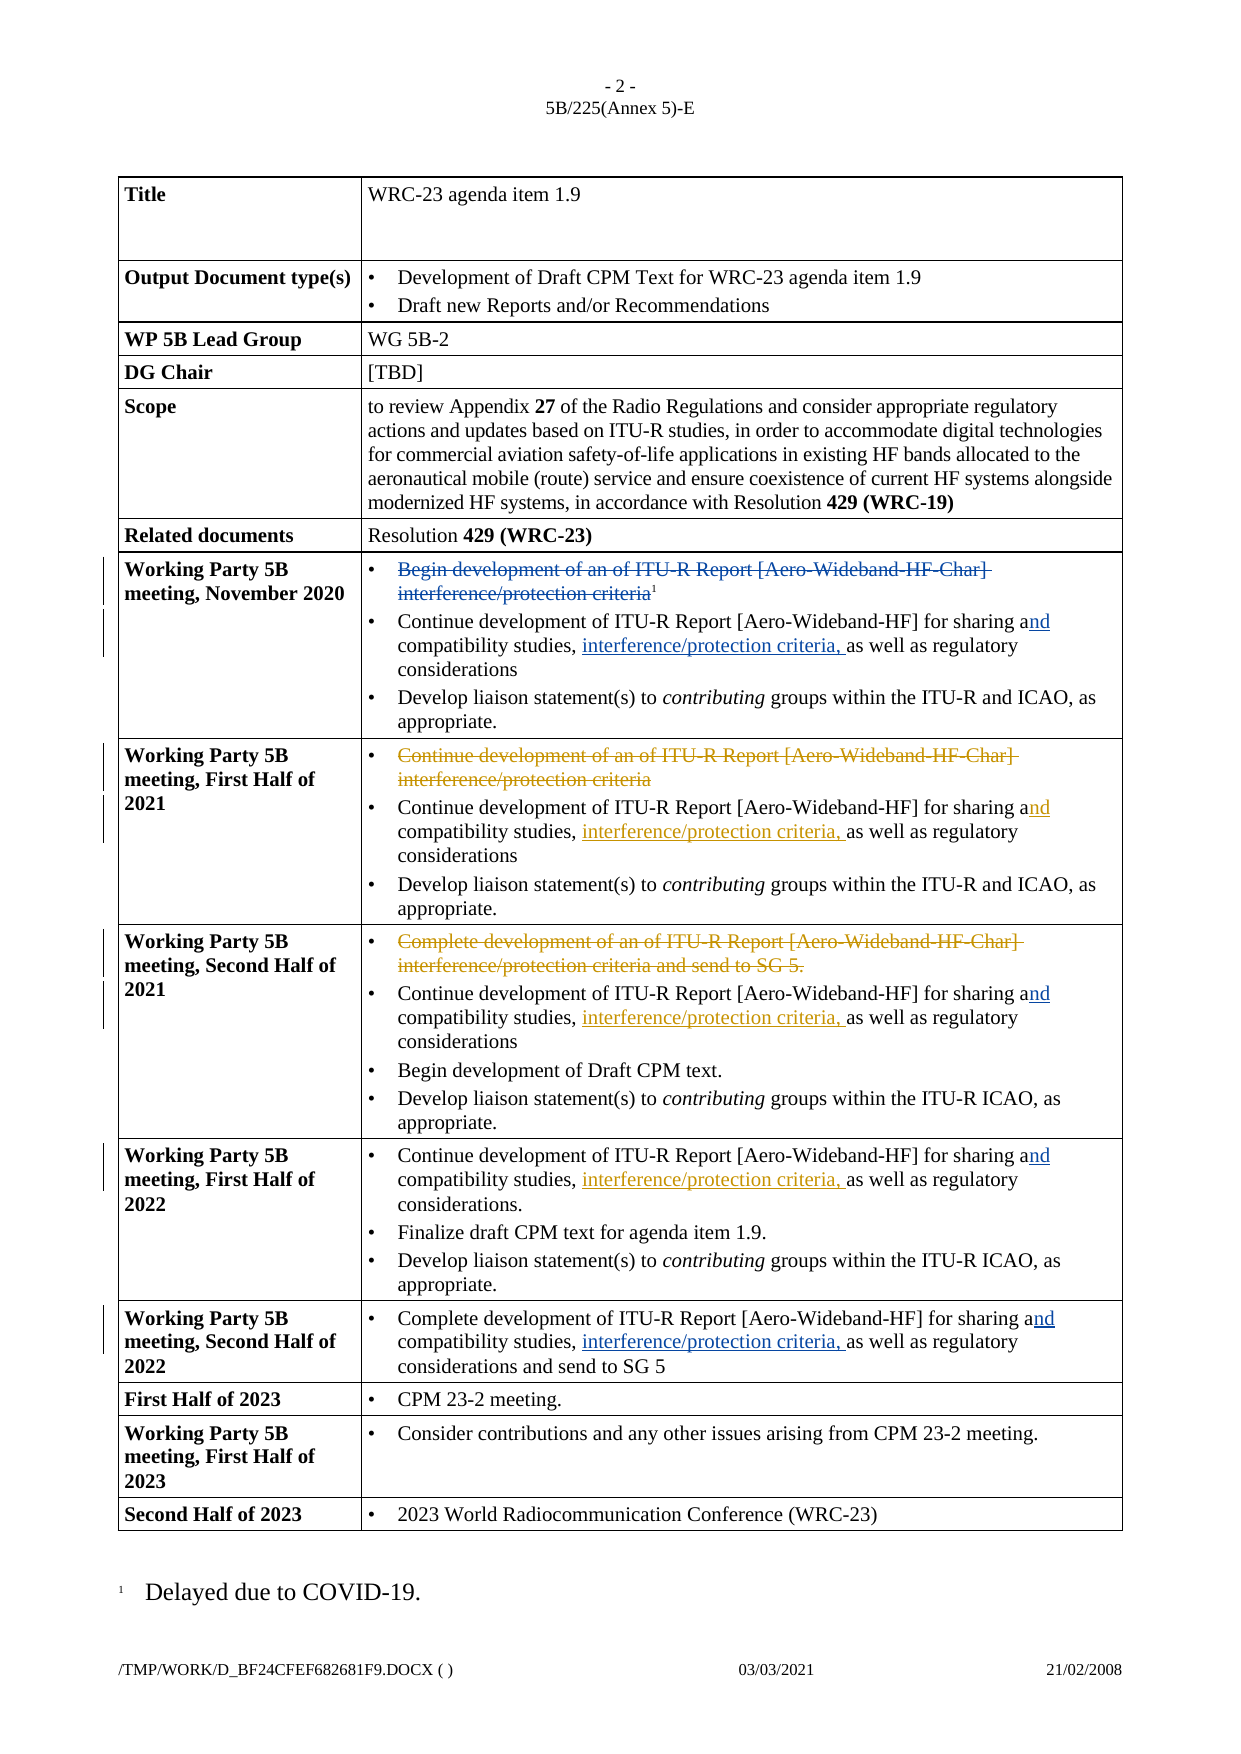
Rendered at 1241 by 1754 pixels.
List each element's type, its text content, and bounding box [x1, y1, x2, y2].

table_cell Output Document type(s) [119, 261, 361, 321]
table_cell DG Chair [119, 356, 361, 388]
table_cell WG 5B-2 [362, 323, 1122, 355]
table_cell • • Continue development of ITU-R Report [Aero-Wideband-HF] for sharing a compatibility studies, as well as regulatory considerations • Develop liaison statement(s) to contributing groups within the ITU-R and ICAO, as appropriate. [362, 739, 1122, 924]
table_cell Resolution 429 (WRC-23) [362, 519, 1122, 551]
table_header Title [119, 178, 361, 260]
table_cell • CPM 23-2 meeting. [362, 1383, 1122, 1415]
table_cell • Continue development of ITU-R Report [Aero-Wideband-HF] for sharing a compatibility studies, as well as regulatory considerations. • Finalize draft CPM text for agenda item 1.9. • Develop liaison statement(s) to contributing groups within the ITU-R ICAO, as appropriate. [362, 1139, 1122, 1300]
table_cell [TBD] [362, 356, 1122, 388]
table_cell • • Continue development of ITU-R Report [Aero-Wideband-HF] for sharing a compatibility studies, as well as regulatory considerations • Develop liaison statement(s) to contributing groups within the ITU-R and ICAO, as appropriate. [362, 553, 1122, 738]
table_cell Working Party 5B meeting, First Half of 2021 [119, 739, 361, 924]
table_header WRC-23 agenda item 1.9 [362, 178, 1122, 260]
table_cell First Half of 2023 [119, 1383, 361, 1415]
table_cell Working Party 5B meeting, Second Half of 2022 [119, 1301, 361, 1382]
table_cell Working Party 5B meeting, Second Half of 2021 [119, 925, 361, 1138]
table_cell to review Appendix 27 of the Radio Regulations and consider appropriate regulatory actions and updates based on ITU-R studies, in order to accommodate digital technologies for commercial aviation safety-of-life applications in existing HF bands allocated to the aeronautical mobile (route) service and ensure coexistence of current HF systems alongside modernized HF systems, in accordance with Resolution 429 (WRC-19) [362, 389, 1122, 518]
table_cell WP 5B Lead Group [119, 323, 361, 355]
table_cell Working Party 5B meeting, November 2020 [119, 553, 361, 738]
table_cell Related documents [119, 519, 361, 551]
table_cell • Complete development of ITU-R Report [Aero-Wideband-HF] for sharing a compatibility studies, as well as regulatory considerations and send to SG 5 [362, 1301, 1122, 1382]
table_cell • • Continue development of ITU-R Report [Aero-Wideband-HF] for sharing a compatibility studies, as well as regulatory considerations • Begin development of Draft CPM text. • Develop liaison statement(s) to contributing groups within the ITU-R ICAO, as appropriate. [362, 925, 1122, 1138]
table_cell • Development of Draft CPM Text for WRC-23 agenda item 1.9 • Draft new Reports and/or Recommendations [362, 261, 1122, 321]
table_cell Second Half of 2023 [119, 1498, 361, 1530]
table_cell Working Party 5B meeting, First Half of 2023 [119, 1416, 361, 1497]
table_cell • 2023 World Radiocommunication Conference (WRC-23) [362, 1498, 1122, 1530]
table_cell Working Party 5B meeting, First Half of 2022 [119, 1139, 361, 1300]
table_cell Scope [119, 389, 361, 518]
table_cell • Consider contributions and any other issues arising from CPM 23-2 meeting. [362, 1416, 1122, 1497]
